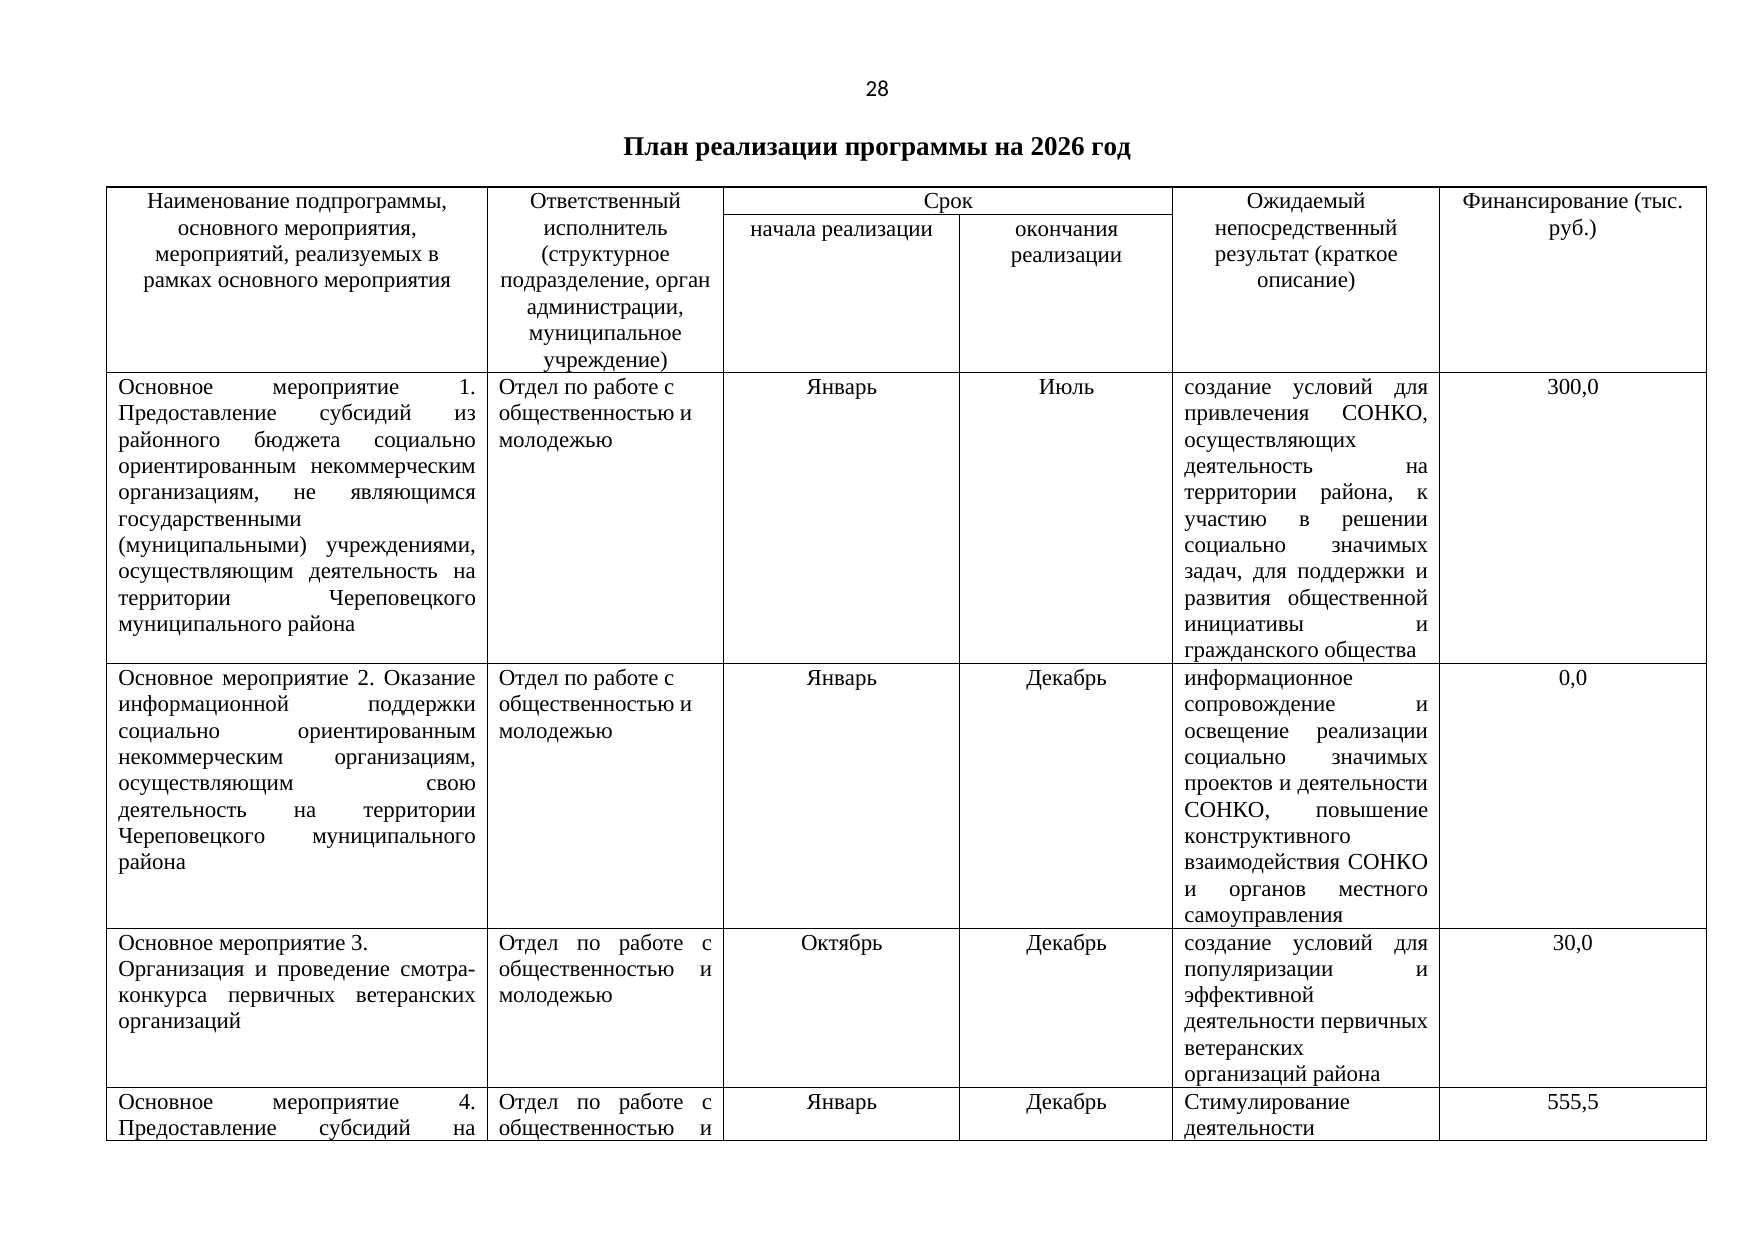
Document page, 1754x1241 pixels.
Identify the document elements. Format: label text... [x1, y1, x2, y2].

table_cell Отдел по работе с общественностью и молодежью [488, 664, 723, 927]
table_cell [1173, 1088, 1439, 1140]
table_header Наименование подпрограммы, основного мероприятия, мероприятий, реализуемых в рамках основного мероприятия [107, 188, 487, 372]
text План реализации программы на 2026 год [118, 130, 1636, 161]
table_cell Декабрь [960, 1088, 1172, 1140]
table_cell Основное мероприятие 2. Оказание информационной поддержки социально ориентированным некоммерческим организациям, осуществляющим свою деятельность на территории Череповецкого муниципального района [107, 664, 487, 927]
table_cell окончания реализации [960, 215, 1172, 372]
table_header Финансирование (тыс. руб.) [1440, 188, 1706, 372]
table_cell Январь [724, 1088, 959, 1140]
table_cell Январь [724, 373, 959, 663]
table_cell 30,0 [1440, 929, 1706, 1087]
table_cell создание условий для привлечения СОНКО, осуществляющих деятельность на территории района, к участию в решении социально значимых задач, для поддержки и развития общественной инициативы и гражданского общества [1173, 373, 1439, 663]
table_cell 0,0 [1440, 664, 1706, 927]
table_cell Основное мероприятие 3. Организация и проведение смотра-конкурса первичных ветеранских организаций [107, 929, 487, 1087]
table_cell Декабрь [960, 929, 1172, 1087]
table_cell Отдел по работе с общественностью и молодежью [488, 929, 723, 1087]
table_cell Январь [724, 664, 959, 927]
table_cell Декабрь [960, 664, 1172, 927]
table_cell Октябрь [724, 929, 959, 1087]
table_cell 555,5 [1440, 1088, 1706, 1140]
table_header Ответственный исполнитель (структурное подразделение, орган администрации, муниципальное учреждение) [488, 188, 723, 372]
table_cell Основное мероприятие 1. Предоставление субсидий из районного бюджета социально ориентированным некоммерческим организациям, не являющимся государственными (муниципальными) учреждениями, осуществляющим деятельность на территории Череповецкого муниципального района [107, 373, 487, 663]
table_header Срок [724, 188, 1172, 214]
table_cell Июль [960, 373, 1172, 663]
table_cell информационное сопровождение и освещение реализации социально значимых проектов и деятельности СОНКО, повышение конструктивного взаимодействия СОНКО и органов местного самоуправления [1173, 664, 1439, 927]
table_header Ожидаемый непосредственный результат (краткое описание) [1173, 188, 1439, 372]
table_cell создание условий для популяризации и эффективной деятельности первичных ветеранских организаций района [1173, 929, 1439, 1087]
table_cell 300,0 [1440, 373, 1706, 663]
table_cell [488, 1088, 723, 1140]
table_cell начала реализации [724, 215, 959, 372]
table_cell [107, 1088, 487, 1140]
table_cell Отдел по работе с общественностью и молодежью [488, 373, 723, 663]
